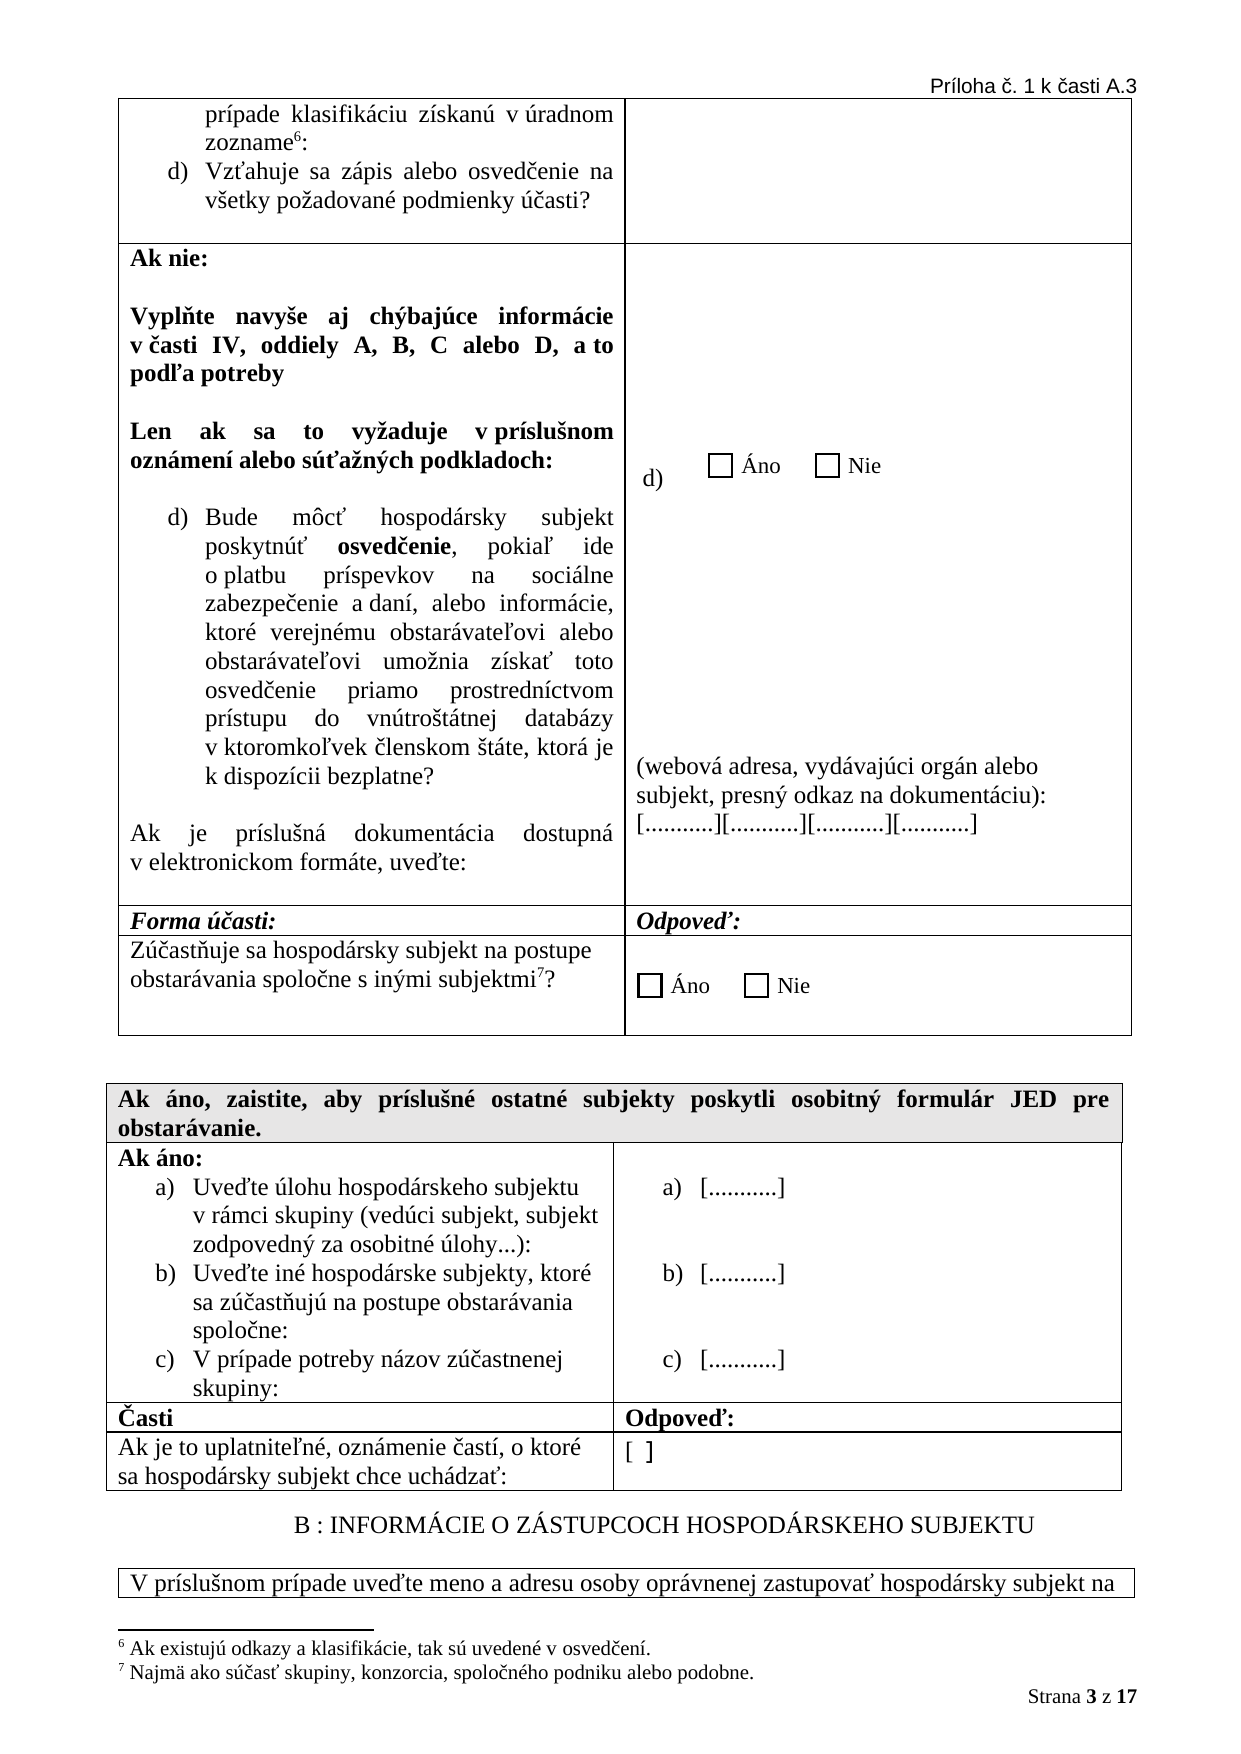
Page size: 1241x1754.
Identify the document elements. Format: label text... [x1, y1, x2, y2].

table_cell Ak áno: Uveďte úlohu hospodárskeho subjektu v rámci skupiny (vedúci subjekt, subjekt zodpovedný za osobitné úlohy...): Uveďte iné hospodárske subjekty, ktoré sa zúčastňujú na postupe obstarávania spoločne: V prípade potreby názov zúčastnenej skupiny: [107, 1143, 613, 1402]
table_cell Forma účasti: [119, 906, 624, 934]
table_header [119, 1569, 1134, 1597]
table_cell [626, 936, 1131, 1035]
table_cell Zúčastňuje sa hospodársky subjekt na postupe obstarávania spoločne s inými subjektmi? [119, 936, 624, 1035]
text B : INFORMÁCIE O ZÁSTUPCOCH HOSPODÁRSKEHO SUBJEKTU [118, 1132, 1137, 1539]
table_header Ak áno, zaistite, aby príslušné ostatné subjekty poskytli osobitný formulár JED pre obstarávanie. [107, 1084, 1122, 1142]
table_cell Odpoveď: [626, 906, 1131, 934]
table_cell Časti [107, 1403, 613, 1431]
table_cell Odpoveď: [614, 1403, 1121, 1431]
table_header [626, 99, 1131, 242]
table_cell Ak je to uplatniteľné, oznámenie častí, o ktoré sa hospodársky subjekt chce uchádzať: [107, 1433, 613, 1490]
table_cell [ ] [614, 1433, 1121, 1490]
table_cell [...........] [...........] [...........] [614, 1143, 1121, 1402]
table_cell Ak nie: Vyplňte navyše aj chýbajúce informácie v časti IV, oddiely A, B, C alebo D, a to podľa potreby Len ak sa to vyžaduje v príslušnom oznámení alebo súťažných podkladoch: Bude môcť hospodársky subjekt poskytnúť osvedčenie, pokiaľ ide o platbu príspevkov na sociálne zabezpečenie a daní, alebo informácie, ktoré verejnému obstarávateľovi alebo obstarávateľovi umožnia získať toto osvedčenie priamo prostredníctvom prístupu do vnútroštátnej databázy v ktoromkoľvek členskom štáte, ktorá je k dispozícii bezplatne? Ak je príslušná dokumentácia dostupná v elektronickom formáte, uveďte: [119, 244, 624, 905]
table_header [119, 99, 624, 242]
table_cell d) (webová adresa, vydávajúci orgán alebo subjekt, presný odkaz na dokumentáciu): [...........][...........][...........][...........] [626, 244, 1131, 905]
